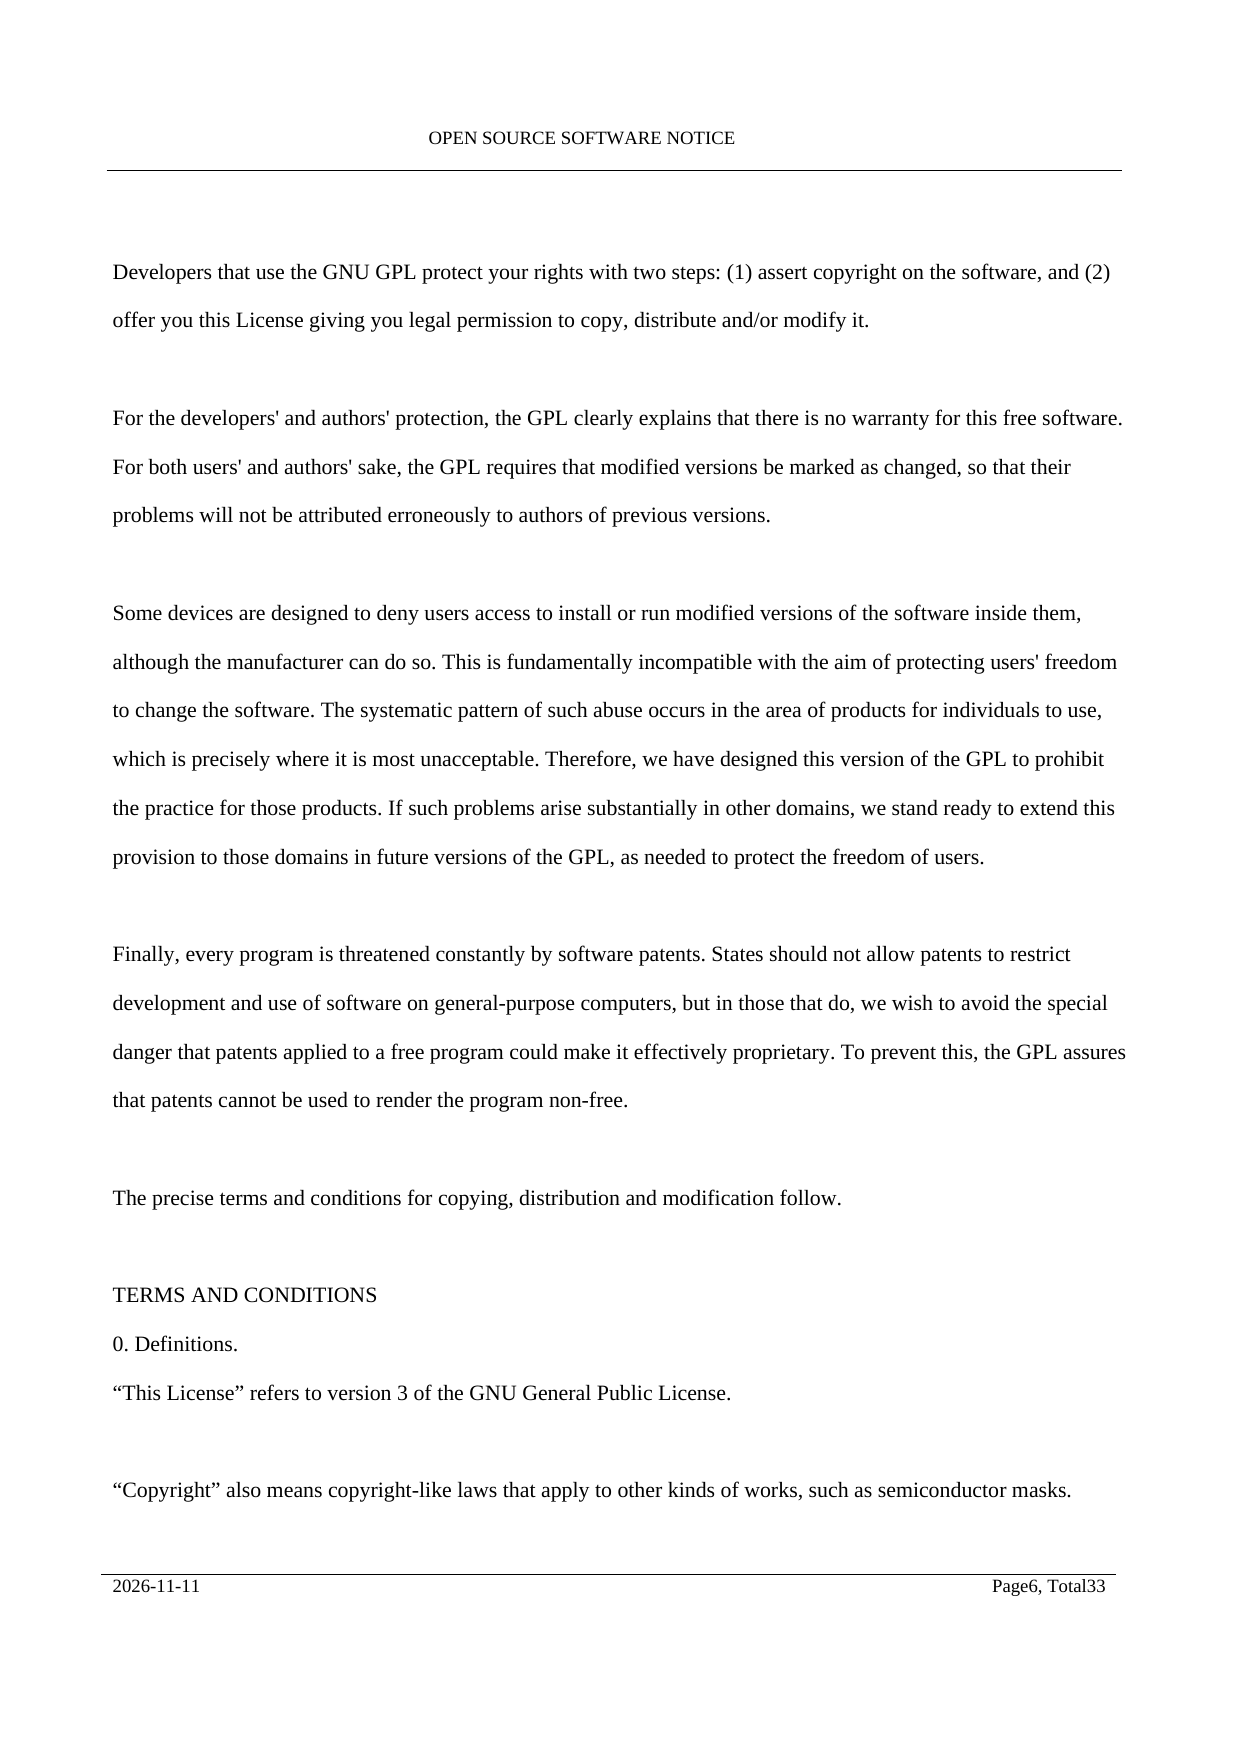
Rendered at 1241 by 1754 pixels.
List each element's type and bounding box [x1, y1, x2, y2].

text [112, 206, 1128, 1506]
